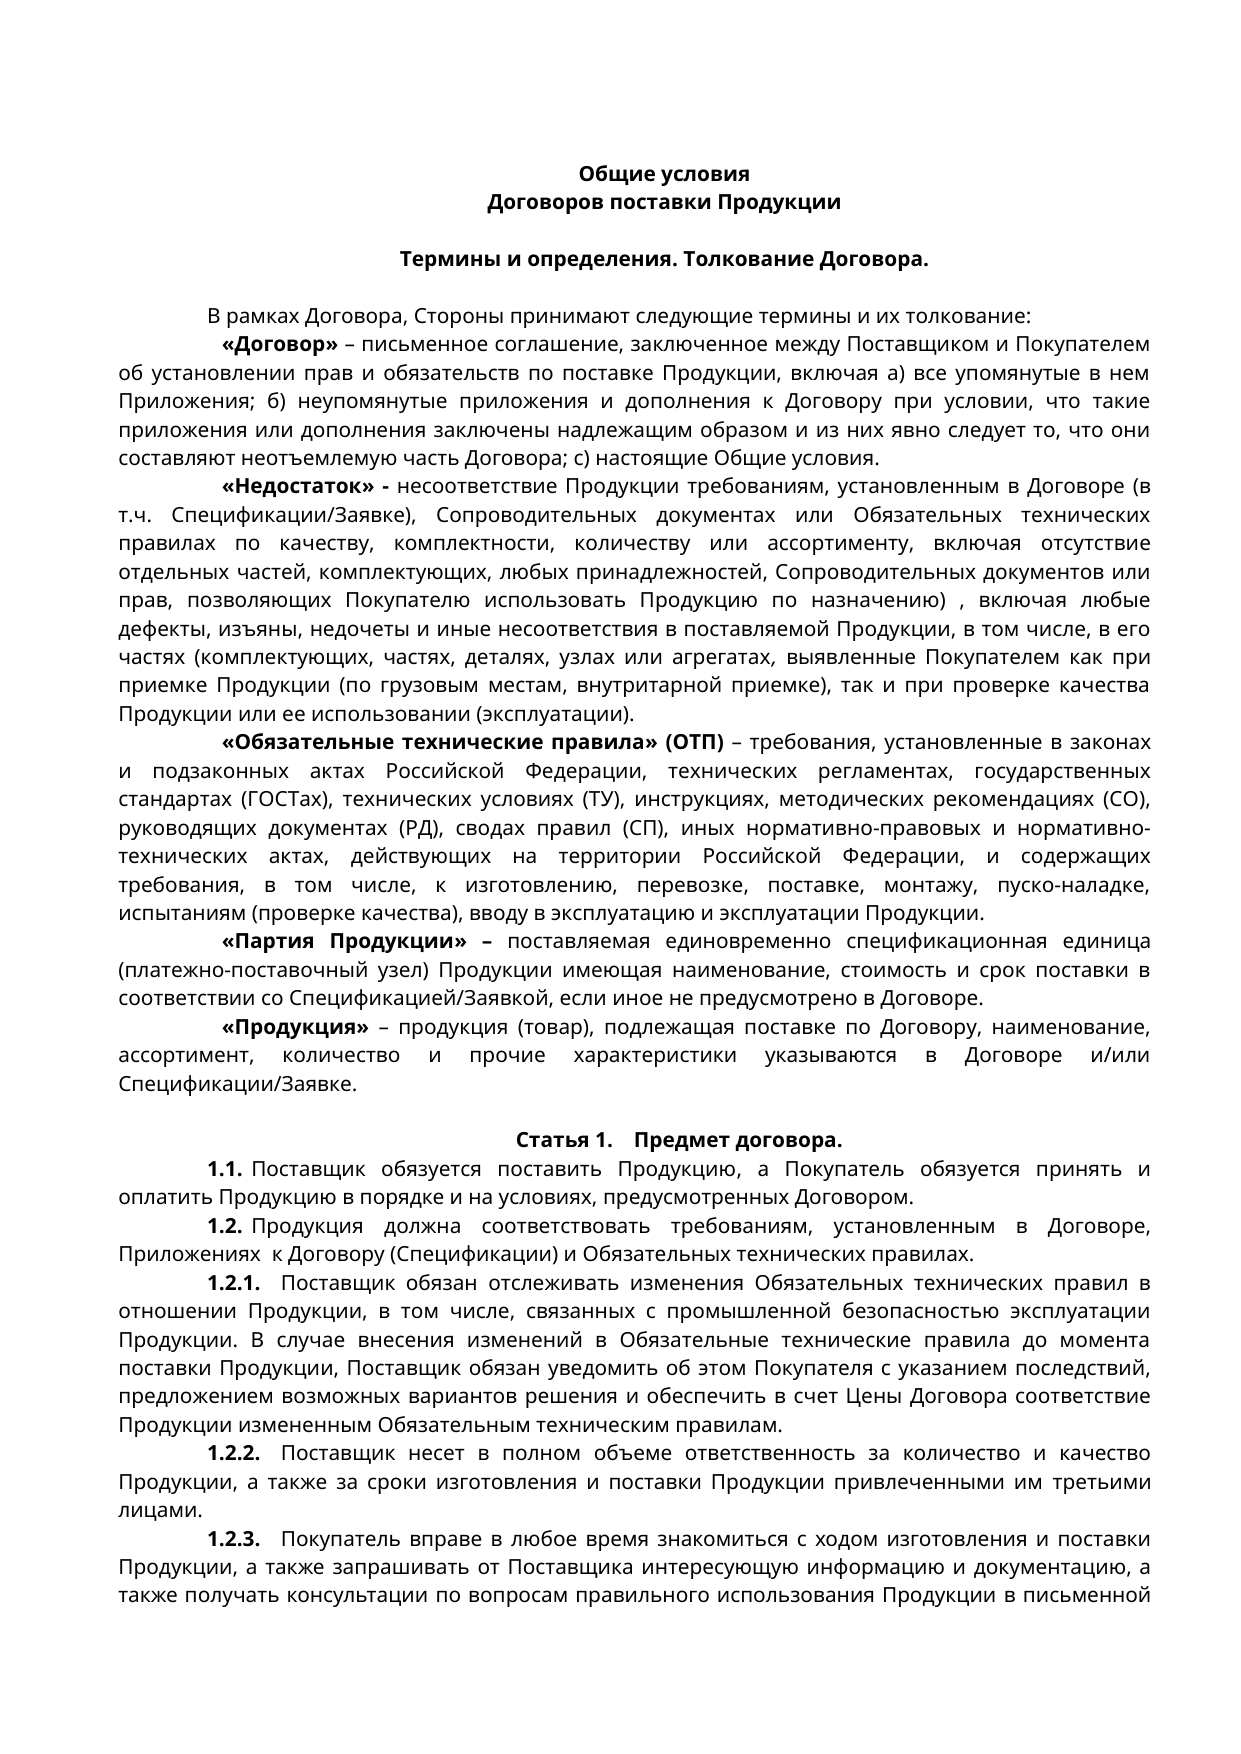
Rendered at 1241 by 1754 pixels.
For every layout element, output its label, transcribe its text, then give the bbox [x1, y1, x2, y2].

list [118, 1524, 1152, 1609]
text «Продукция» – продукция (товар), подлежащая поставке по Договору, наименование, ассортимент, количество и прочие характеристики указываются в Договоре и/или Спецификации/Заявке. [118, 1012, 1152, 1097]
list Предмет договора. [118, 1126, 1152, 1154]
list Продукция должна соответствовать требованиям, установленным в Договоре, Приложениях к Договору (Спецификации) и Обязательных технических правилах. [118, 1211, 1152, 1268]
text Термины и определения. Толкование Договора. [177, 244, 1152, 272]
list Поставщик обязуется поставить Продукцию, а Покупатель обязуется принять и оплатить Продукцию в порядке и на условиях, предусмотренных Договором. [118, 1154, 1152, 1211]
text «Партия Продукции» – поставляемая единовременно спецификационная единица (платежно-поставочный узел) Продукции имеющая наименование, стоимость и срок поставки в соответствии со Спецификацией/Заявкой, если иное не предусмотрено в Договоре. [118, 927, 1152, 1012]
list Поставщик несет в полном объеме ответственность за количество и качество Продукции, а также за сроки изготовления и поставки Продукции привлеченными им третьими лицами. [118, 1438, 1152, 1524]
text «Обязательные технические правила» (ОТП) – требования, установленные в законах и подзаконных актах Российской Федерации, технических регламентах, государственных стандартах (ГОСТах), технических условиях (ТУ), инструкциях, методических рекомендациях (СО), руководящих документах (РД), сводах правил (СП), иных нормативно-правовых и нормативно-технических актах, действующих на территории Российской Федерации, и содержащих требования, в том числе, к изготовлению, перевозке, поставке, монтажу, пуско-наладке, испытаниям (проверке качества), вводу в эксплуатацию и эксплуатации Продукции. [118, 727, 1152, 927]
text В рамках Договора, Стороны принимают следующие термины и их толкование: [118, 301, 1152, 329]
text «Договор» – письменное соглашение, заключенное между Поставщиком и Покупателем об установлении прав и обязательств по поставке Продукции, включая а) все упомянутые в нем Приложения; б) неупомянутые приложения и дополнения к Договору при условии, что такие приложения или дополнения заключены надлежащим образом и из них явно следует то, что они составляют неотъемлемую часть Договора; с) настоящие Общие условия. [118, 329, 1152, 472]
text Общие условия [177, 159, 1152, 187]
text «Недостаток» - несоответствие Продукции требованиям, установленным в Договоре (в т.ч. Спецификации/Заявке), Сопроводительных документах или Обязательных технических правилах по качеству, комплектности, количеству или ассортименту, включая отсутствие отдельных частей, комплектующих, любых принадлежностей, Сопроводительных документов или прав, позволяющих Покупателю использовать Продукцию по назначению) , включая любые дефекты, изъяны, недочеты и иные несоответствия в поставляемой Продукции, в том числе, в его частях (комплектующих, частях, деталях, узлах или агрегатах, выявленные Покупателем как при приемке Продукции (по грузовым местам, внутритарной приемке), так и при проверке качества Продукции или ее использовании (эксплуатации). [118, 472, 1152, 727]
text Договоров поставки Продукции [177, 187, 1152, 216]
list Поставщик обязан отслеживать изменения Обязательных технических правил в отношении Продукции, в том числе, связанных с промышленной безопасностью эксплуатации Продукции. В случае внесения изменений в Обязательные технические правила до момента поставки Продукции, Поставщик обязан уведомить об этом Покупателя с указанием последствий, предложением возможных вариантов решения и обеспечить в счет Цены Договора соответствие Продукции измененным Обязательным техническим правилам. [118, 1268, 1152, 1438]
